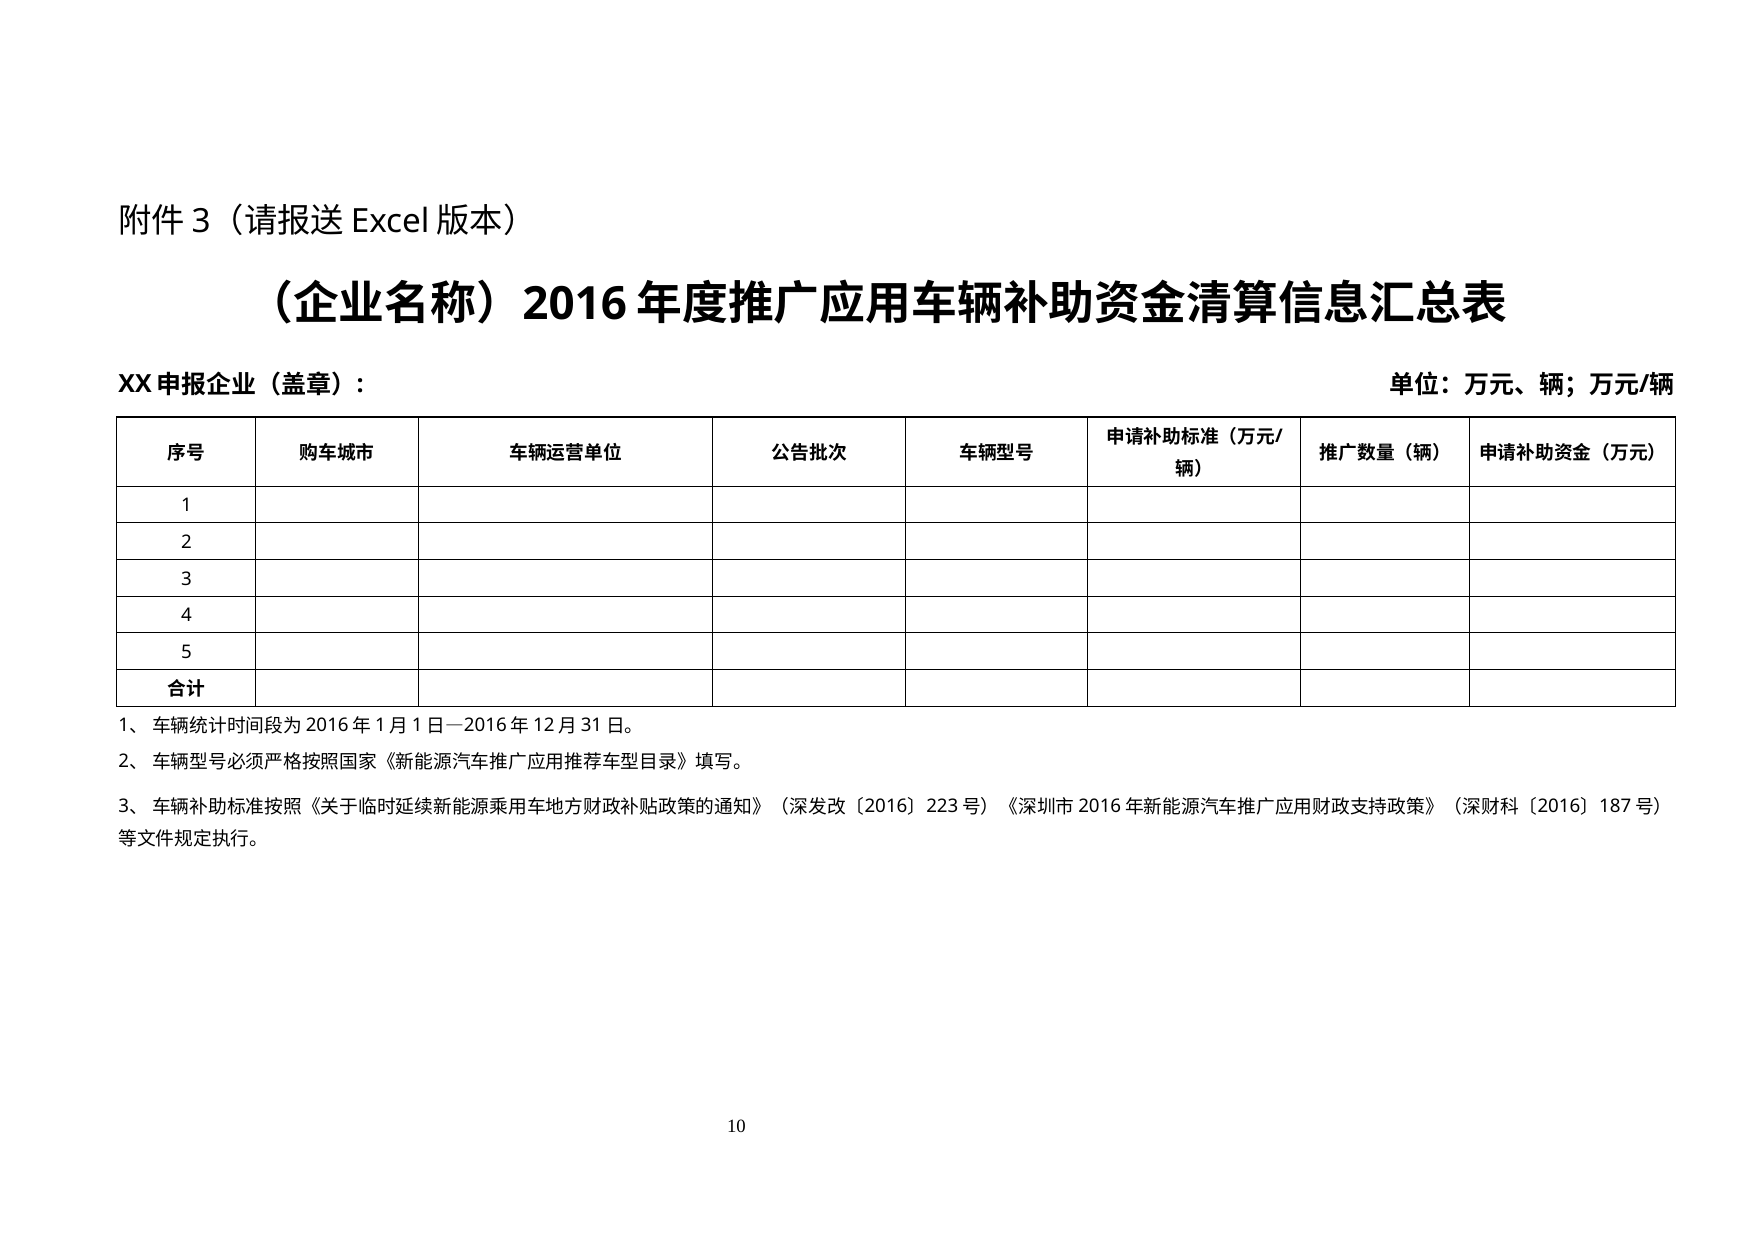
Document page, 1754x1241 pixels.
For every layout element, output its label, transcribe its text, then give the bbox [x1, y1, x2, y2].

table_cell [1470, 670, 1675, 706]
table_cell [419, 523, 712, 559]
table_cell [256, 597, 418, 632]
table_cell 1、 车辆统计时间段为2016年1月1日—2016年12月31日。 [117, 707, 1676, 742]
table_cell [713, 597, 905, 632]
table_cell [256, 523, 418, 559]
table_cell 车辆型号 [906, 418, 1087, 486]
table_cell [713, 560, 905, 596]
subtitle 附件3（请报送Excel版本） [118, 186, 1636, 251]
table_cell [419, 633, 712, 669]
table_cell [906, 560, 1087, 596]
table_cell [1301, 670, 1469, 706]
table_cell [419, 487, 712, 522]
table_cell [713, 670, 905, 706]
table_cell [906, 597, 1087, 632]
table_header XX申报企业（盖章）: [117, 348, 1301, 416]
text （企业名称）2016年度推广应用车辆补助资金清算信息汇总表 [118, 251, 1636, 348]
table_cell [1301, 560, 1469, 596]
table_cell 公告批次 [713, 418, 905, 486]
table_cell 3 [117, 560, 255, 596]
table_cell 车辆运营单位 [419, 418, 712, 486]
table_cell [1470, 597, 1675, 632]
table_cell 申请补助标准（万元/辆） [1088, 418, 1300, 486]
table_cell [256, 560, 418, 596]
table_cell [256, 670, 418, 706]
table_cell [419, 670, 712, 706]
table_cell [906, 487, 1087, 522]
table_cell [713, 487, 905, 522]
table_cell 合计 [117, 670, 255, 706]
table_cell [1088, 560, 1300, 596]
table_cell [419, 560, 712, 596]
table_cell 1 [117, 487, 255, 522]
table_cell 5 [117, 633, 255, 669]
table_cell [1470, 523, 1675, 559]
table_cell 序号 [117, 418, 255, 486]
table_cell [1301, 523, 1469, 559]
table_cell 2、 车辆型号必须严格按照国家《新能源汽车推广应用推荐车型目录》填写。 [117, 742, 1676, 778]
table_cell [1470, 633, 1675, 669]
table_cell [419, 597, 712, 632]
table_cell [713, 523, 905, 559]
table_cell [1088, 633, 1300, 669]
table_cell [1301, 633, 1469, 669]
table_cell [1470, 487, 1675, 522]
table_cell [1301, 487, 1469, 522]
table_cell [713, 633, 905, 669]
table_cell [1088, 487, 1300, 522]
table_cell 3、 车辆补助标准按照《关于临时延续新能源乘用车地方财政补贴政策的通知》（深发改〔2016〕223号）《深圳市2016年新能源汽车推广应用财政支持政策》（深财科〔2016〕187号）等文件规定执行。 [117, 778, 1676, 864]
table_cell [256, 487, 418, 522]
table_cell [1301, 597, 1469, 632]
table_cell [906, 670, 1087, 706]
table_cell [1470, 560, 1675, 596]
table_cell 申请补助资金（万元） [1470, 418, 1675, 486]
table_cell [256, 633, 418, 669]
table_cell 推广数量（辆） [1301, 418, 1469, 486]
table_cell [1088, 523, 1300, 559]
table_header 单位：万元、辆；万元/辆 [1301, 348, 1676, 416]
table_cell [1088, 597, 1300, 632]
table_cell [1088, 670, 1300, 706]
table_cell 购车城市 [256, 418, 418, 486]
table_cell 2 [117, 523, 255, 559]
table_cell [906, 523, 1087, 559]
table_cell 4 [117, 597, 255, 632]
table_cell [906, 633, 1087, 669]
